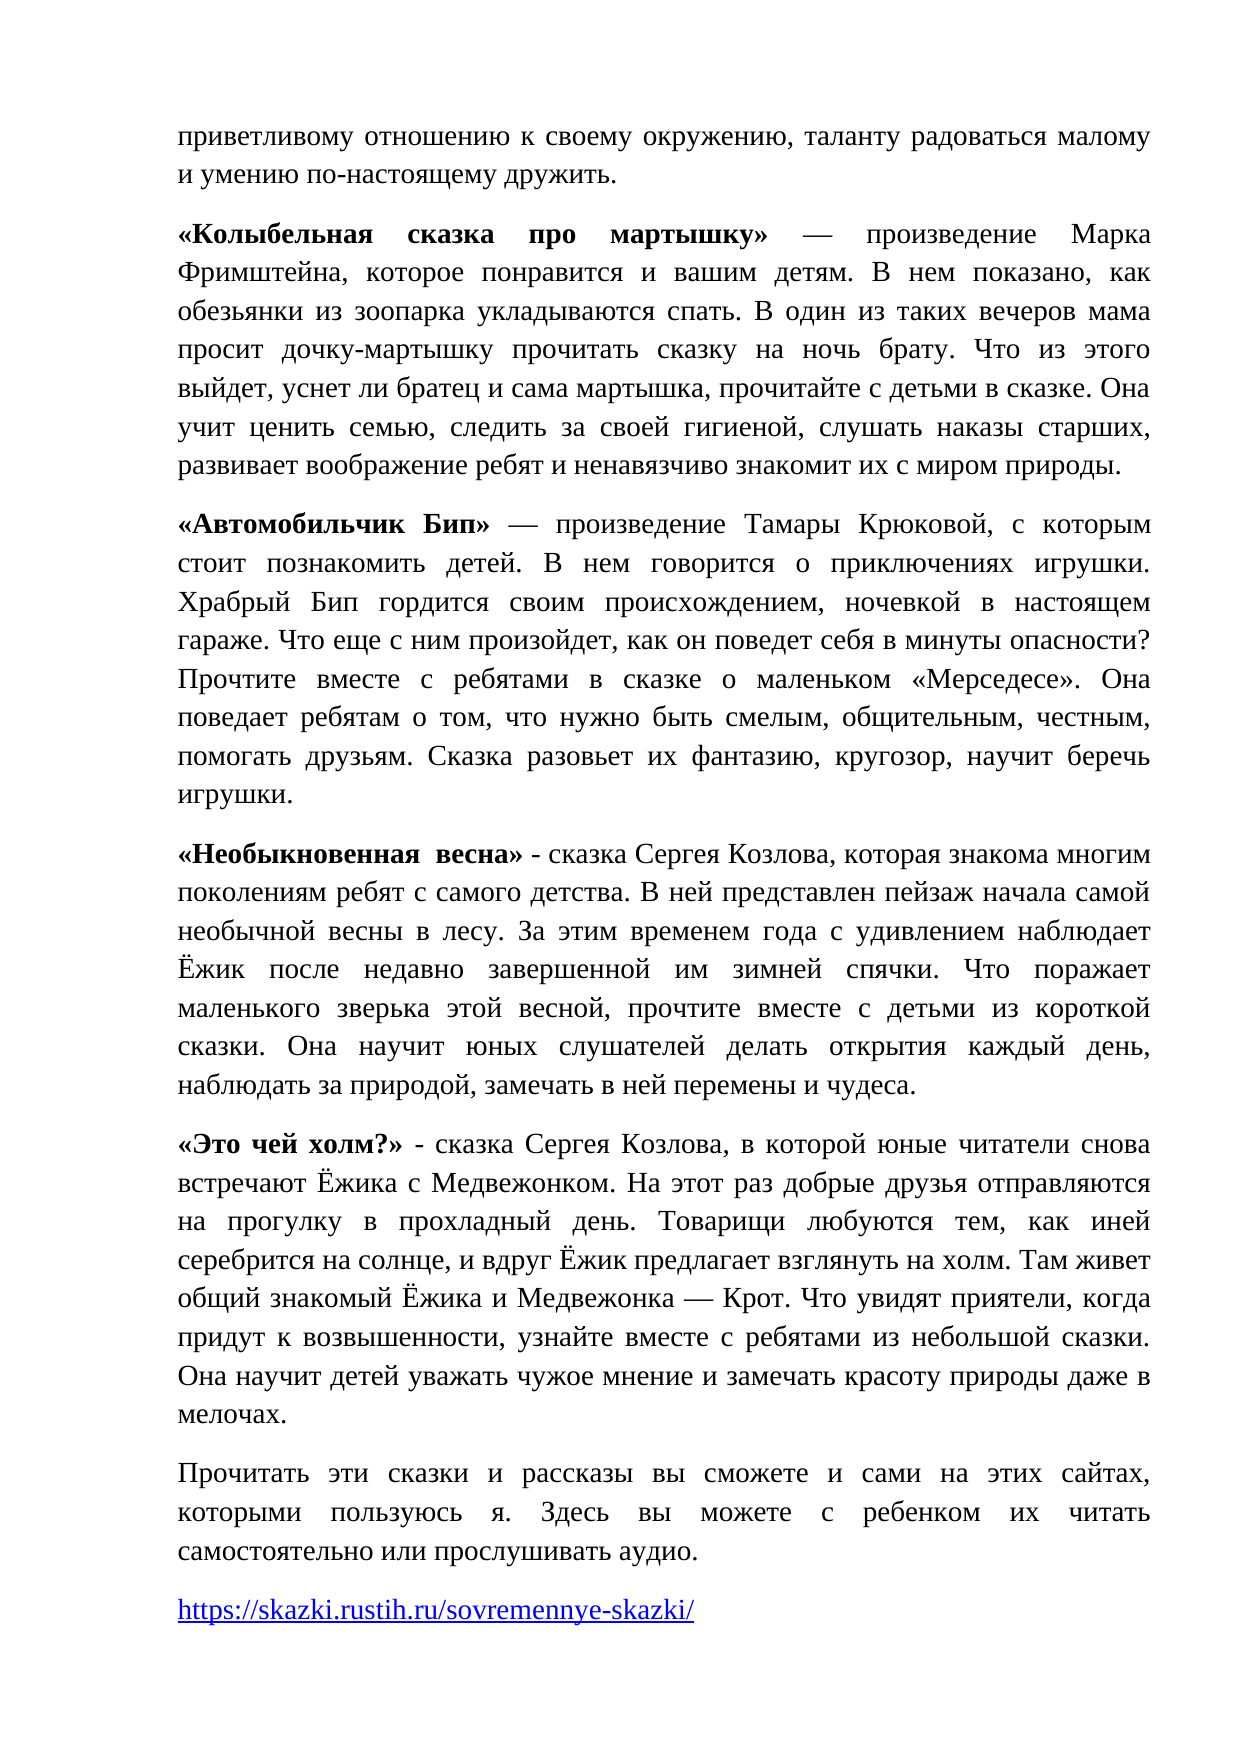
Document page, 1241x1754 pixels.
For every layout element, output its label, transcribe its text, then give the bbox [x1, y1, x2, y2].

text Прочитать эти сказки и рассказы вы сможете и сами на этих сайтах, которыми пользуюсь я. Здесь вы можете с ребенком их читать самостоятельно или прослушивать аудио. [177, 1456, 1152, 1566]
text «Необыкновенная весна» - сказка Сергея Козлова, которая знакома многим поколениям ребят с самого детства. В ней представлен пейзаж начала самой необычной весны в лесу. За этим временем года с удивлением наблюдает Ёжик после недавно завершенной им зимней спячки. Что поражает маленького зверька этой весной, прочтите вместе с детьми из короткой сказки. Она научит юных слушателей делать открытия каждый день, наблюдать за природой, замечать в ней перемены и чудеса. [177, 836, 1152, 1101]
text «Автомобильчик Бип» — произведение Тамары Крюковой, с которым стоит познакомить детей. В нем говорится о приключениях игрушки. Храбрый Бип гордится своим происхождением, ночевкой в настоящем гараже. Что еще с ним произойдет, как он поведет себя в минуты опасности? Прочтите вместе с ребятами в сказке о маленьком «Мерседесе». Она поведает ребятам о том, что нужно быть смелым, общительным, честным, помогать друзьям. Сказка разовьет их фантазию, кругозор, научит беречь игрушки. [177, 507, 1152, 810]
text «Колыбельная сказка про мартышку» — произведение Марка Фримштейна, которое понравится и вашим детям. В нем показано, как обезьянки из зоопарка укладываются спать. В один из таких вечеров мама просит дочку-мартышку прочитать сказку на ночь брату. Что из этого выйдет, уснет ли братец и сама мартышка, прочитайте с детьми в сказке. Она учит ценить семью, следить за своей гигиеной, слушать наказы старших, развивает воображение ребят и ненавязчиво знакомит их с миром природы. [177, 216, 1152, 481]
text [177, 118, 1152, 190]
text «Это чей холм?» - сказка Сергея Козлова, в которой юные читатели снова встречают Ёжика с Медвежонком. На этот раз добрые друзья отправляются на прогулку в прохладный день. Товарищи любуются тем, как иней серебрится на солнце, и вдруг Ёжик предлагает взглянуть на холм. Там живет общий знакомый Ёжика и Медвежонка — Крот. Что увидят приятели, когда придут к возвышенности, узнайте вместе с ребятами из небольшой сказки. Она научит детей уважать чужое мнение и замечать красоту природы даже в мелочах. [177, 1126, 1152, 1430]
text https://skazki.rustih.ru/sovremennye-skazki/ [177, 1592, 1152, 1626]
